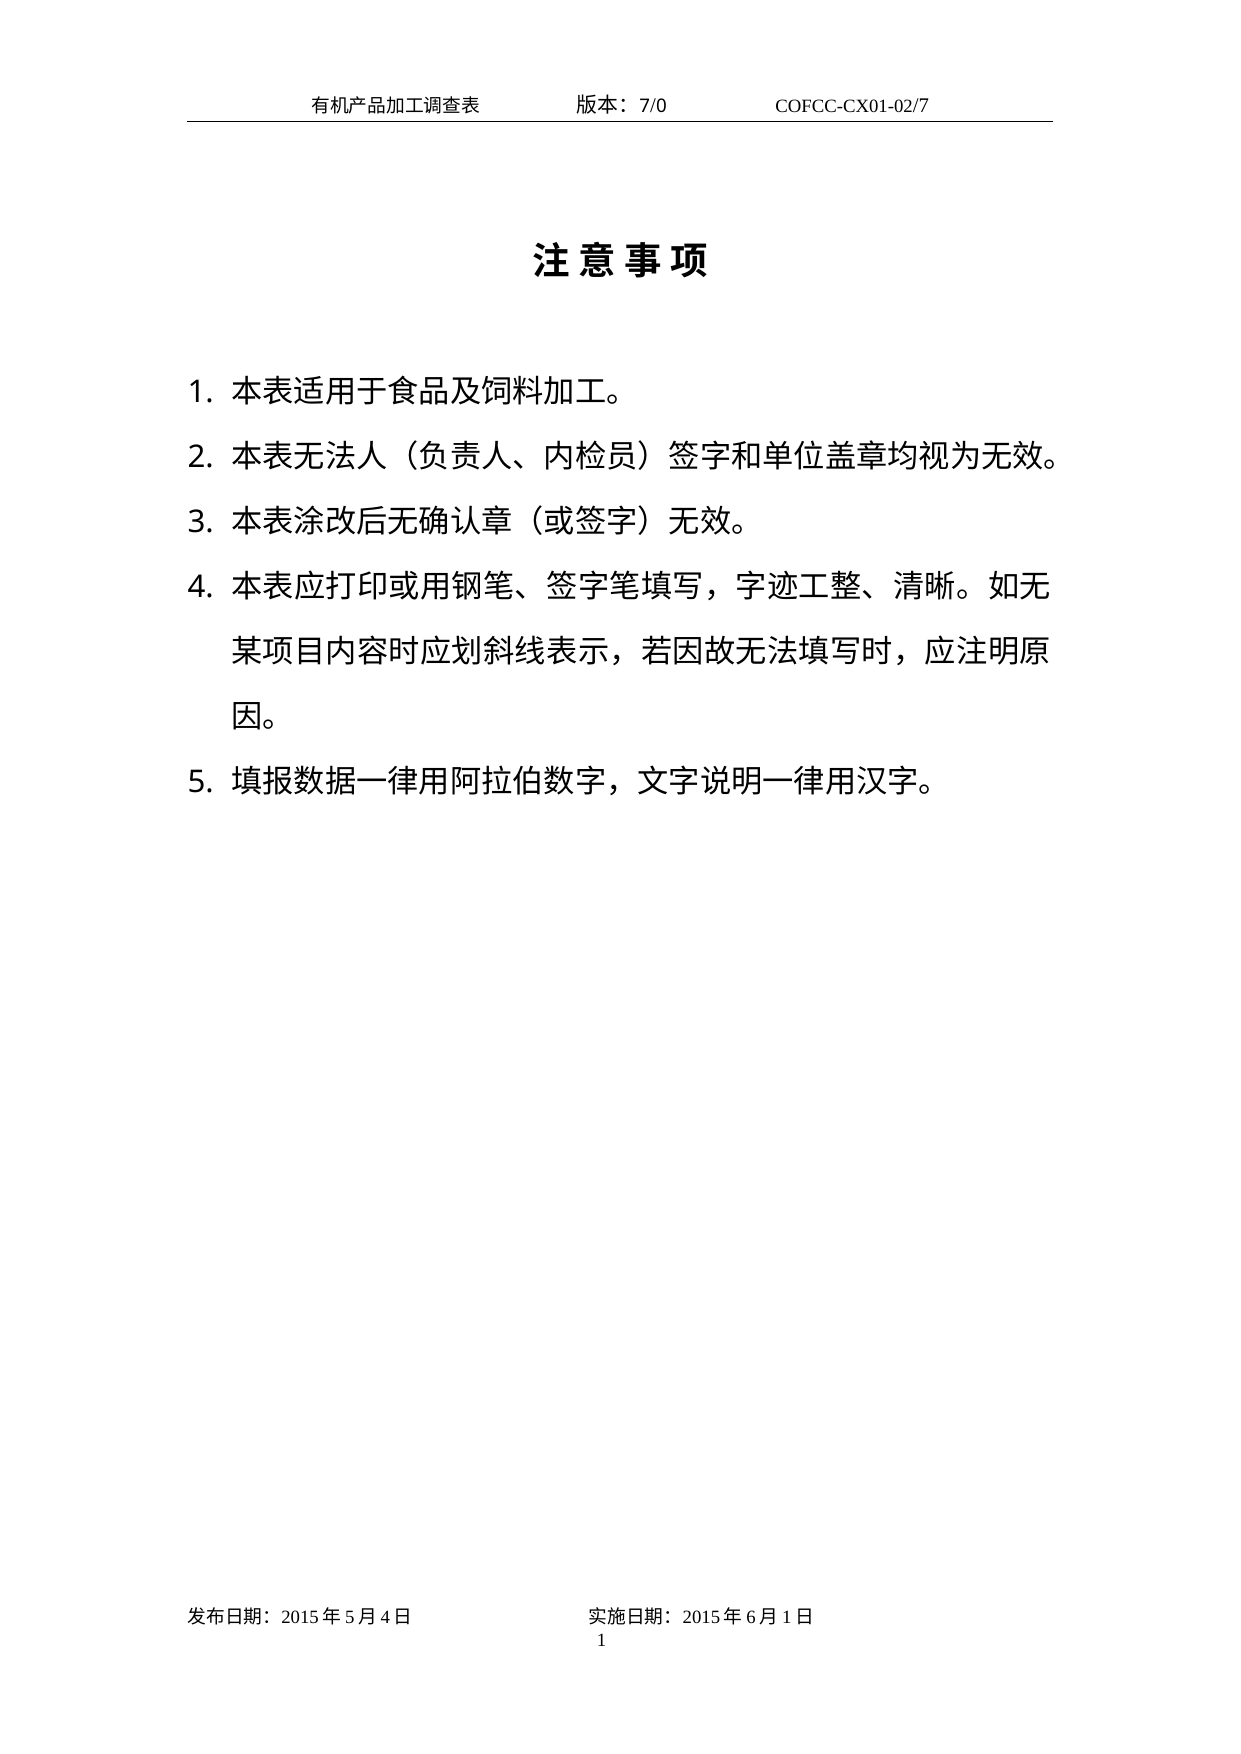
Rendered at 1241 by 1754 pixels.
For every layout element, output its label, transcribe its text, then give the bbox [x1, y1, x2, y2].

text 注 意 事 项 [187, 226, 1053, 291]
list 本表适用于食品及饲料加工。 [187, 356, 1053, 421]
list 填报数据一律用阿拉伯数字，文字说明一律用汉字。 [187, 746, 1053, 811]
list 本表无法人（负责人、内检员）签字和单位盖章均视为无效。 [187, 421, 1053, 486]
list 本表应打印或用钢笔、签字笔填写，字迹工整、清晰。如无某项目内容时应划斜线表示，若因故无法填写时，应注明原因。 [187, 551, 1053, 746]
list 本表涂改后无确认章（或签字）无效。 [187, 486, 1053, 551]
